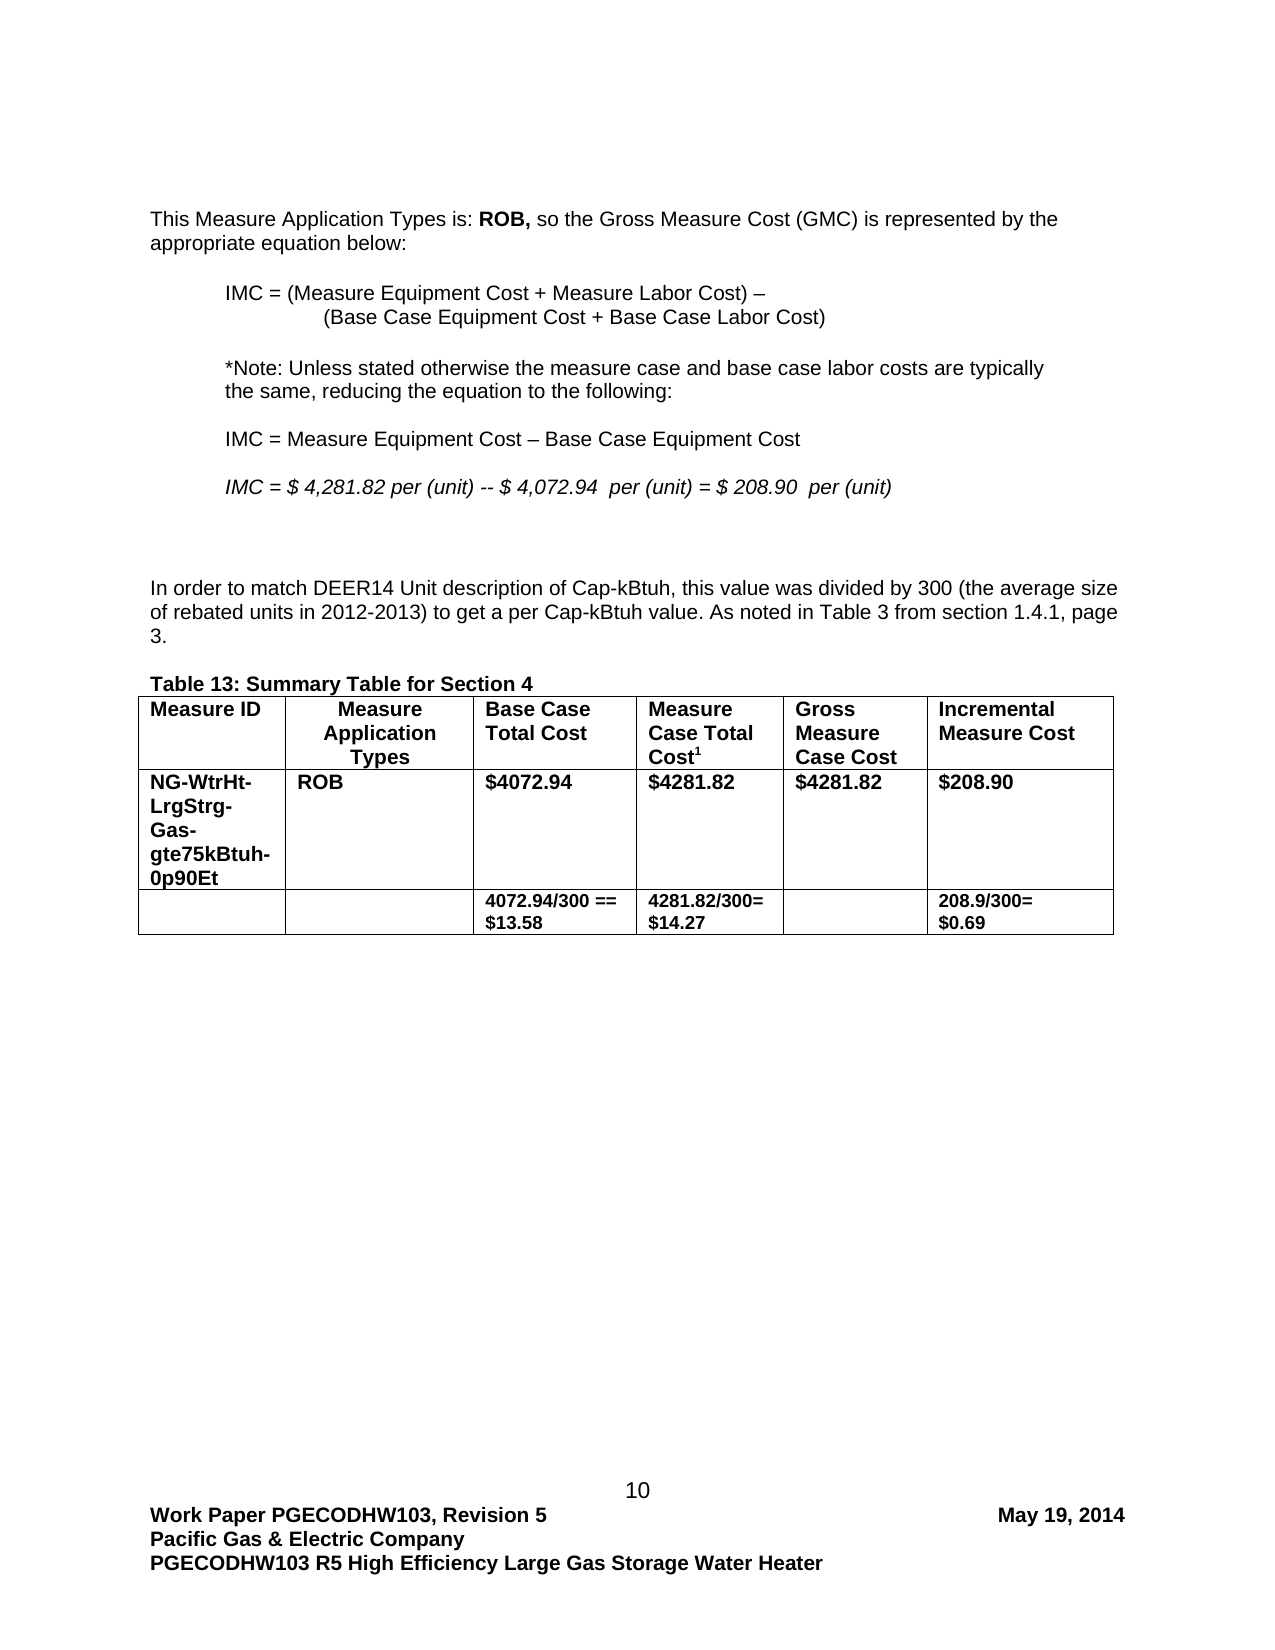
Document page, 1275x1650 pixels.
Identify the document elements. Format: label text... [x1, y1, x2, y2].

table_cell [139, 890, 285, 933]
table_header Incremental Measure Cost [928, 697, 1113, 768]
text (Base Case Equipment Cost + Base Case Labor Cost) [225, 305, 1125, 329]
table_cell 208.9/300= $0.69 [928, 890, 1113, 933]
table_cell $208.90 [928, 770, 1113, 889]
table_cell 4072.94/300 == $13.58 [474, 890, 636, 933]
table_cell [286, 890, 473, 933]
table_header Measure ID [139, 697, 285, 768]
text IMC = $ 4,281.82 per (unit) -- $ 4,072.94 per (unit) = $ 208.90 per (unit) [150, 475, 1125, 499]
table_header Gross Measure Case Cost [784, 697, 927, 768]
text *Note: Unless stated otherwise the measure case and base case labor costs are typically the same, reducing the equation to the following: [225, 355, 1050, 403]
table_cell NG-WtrHt-LrgStrg-Gas-gte75kBtuh-0p90Et [139, 770, 285, 889]
table_header Measure Case Total Cost [637, 697, 783, 768]
text IMC = (Measure Equipment Cost + Measure Labor Cost) – [150, 281, 1125, 305]
table_cell $4281.82 [637, 770, 783, 889]
text IMC = Measure Equipment Cost – Base Case Equipment Cost [150, 427, 1125, 451]
table_cell $4281.82 [784, 770, 927, 889]
table_cell $4072.94 [474, 770, 636, 889]
text In order to match DEER14 Unit description of Cap-kBtuh, this value was divided by 300 (the average size of rebated units in 2012-2013) to get a per Cap-kBtuh value. As noted in Table 3 from section 1.4.1, page 3. [150, 576, 1125, 648]
text Table 13: Summary Table for Section 4 [150, 672, 1125, 696]
table_header Base Case Total Cost [474, 697, 636, 768]
table_cell ROB [286, 770, 473, 889]
text This Measure Application Types is: ROB, so the Gross Measure Cost (GMC) is represented by the appropriate equation below: [150, 207, 1125, 255]
table_cell [784, 890, 927, 933]
table_cell 4281.82/300= $14.27 [637, 890, 783, 933]
table_header Measure Application Types [286, 697, 473, 768]
